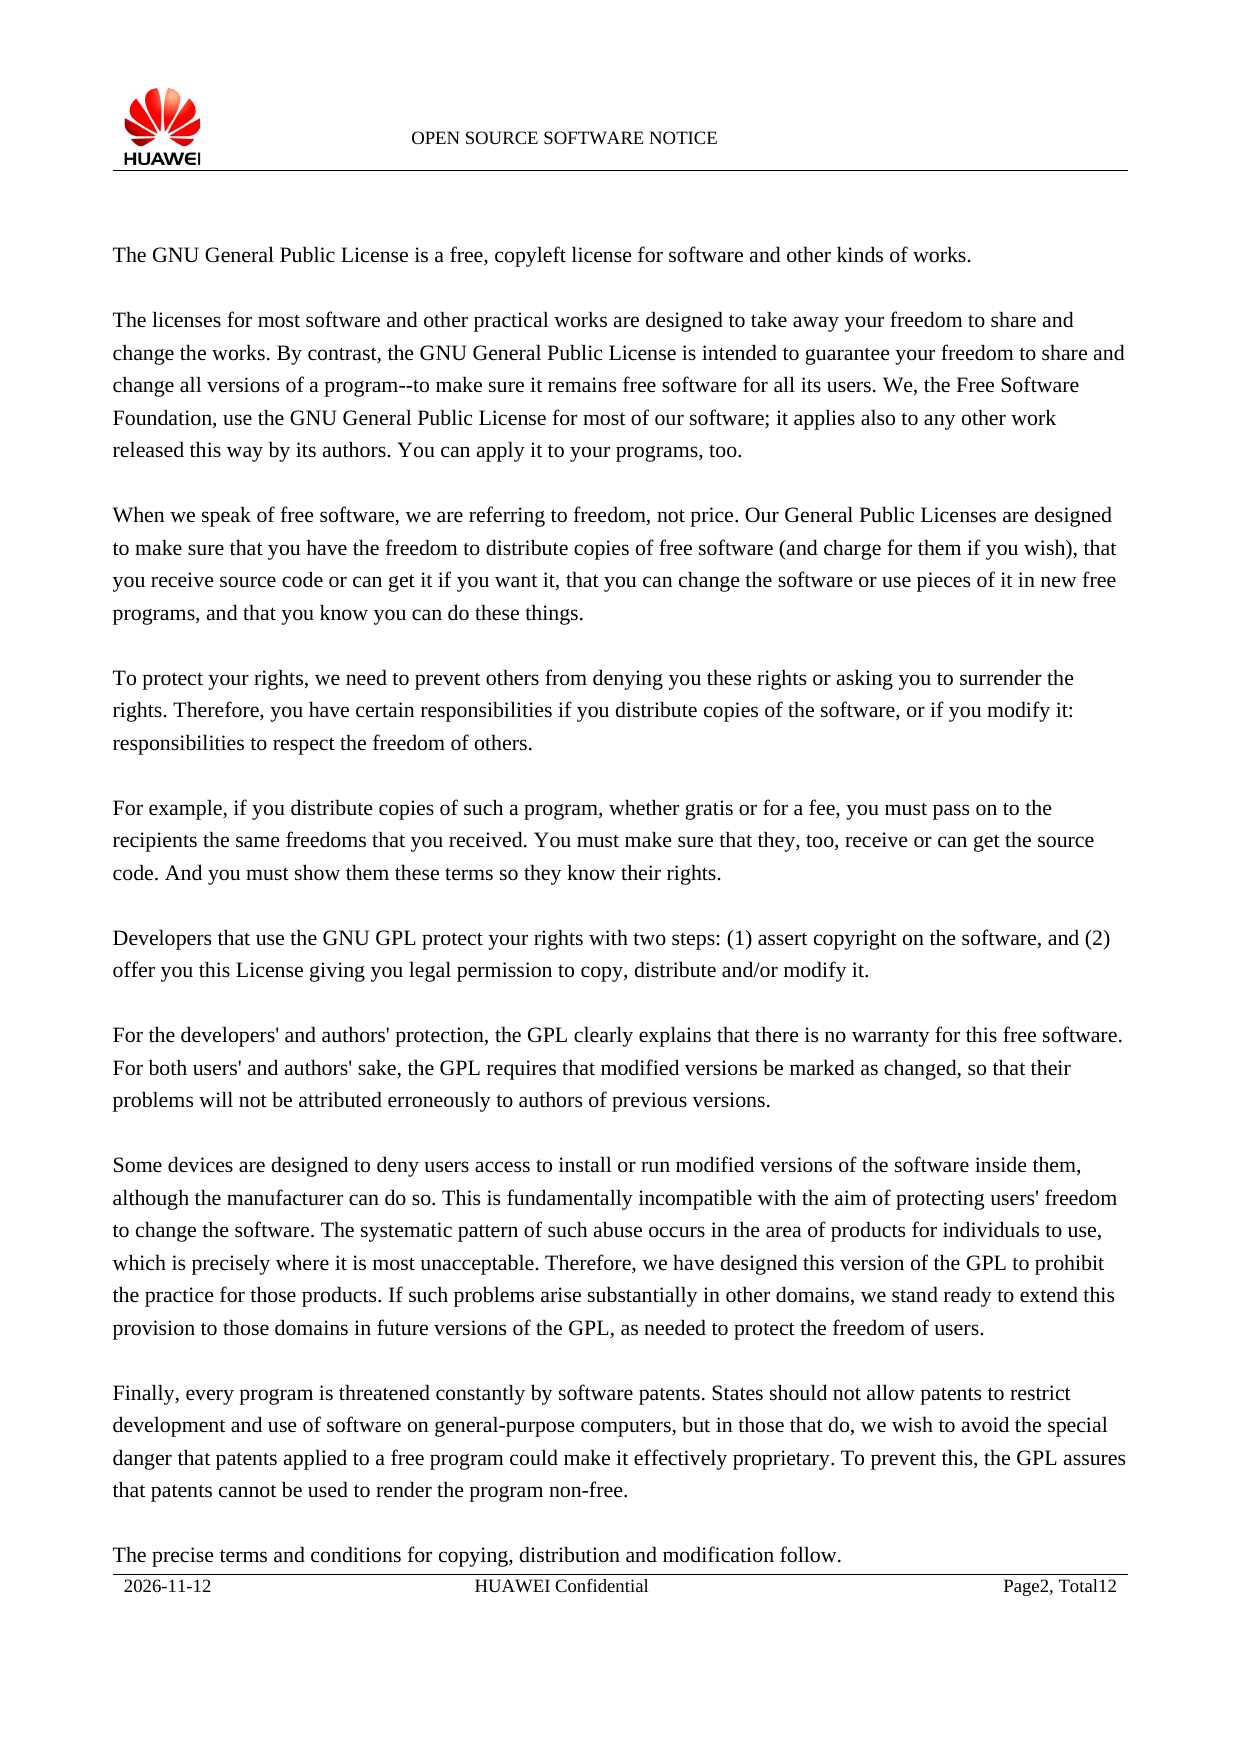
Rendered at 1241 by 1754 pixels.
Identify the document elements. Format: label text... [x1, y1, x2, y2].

picture [124, 88, 201, 165]
